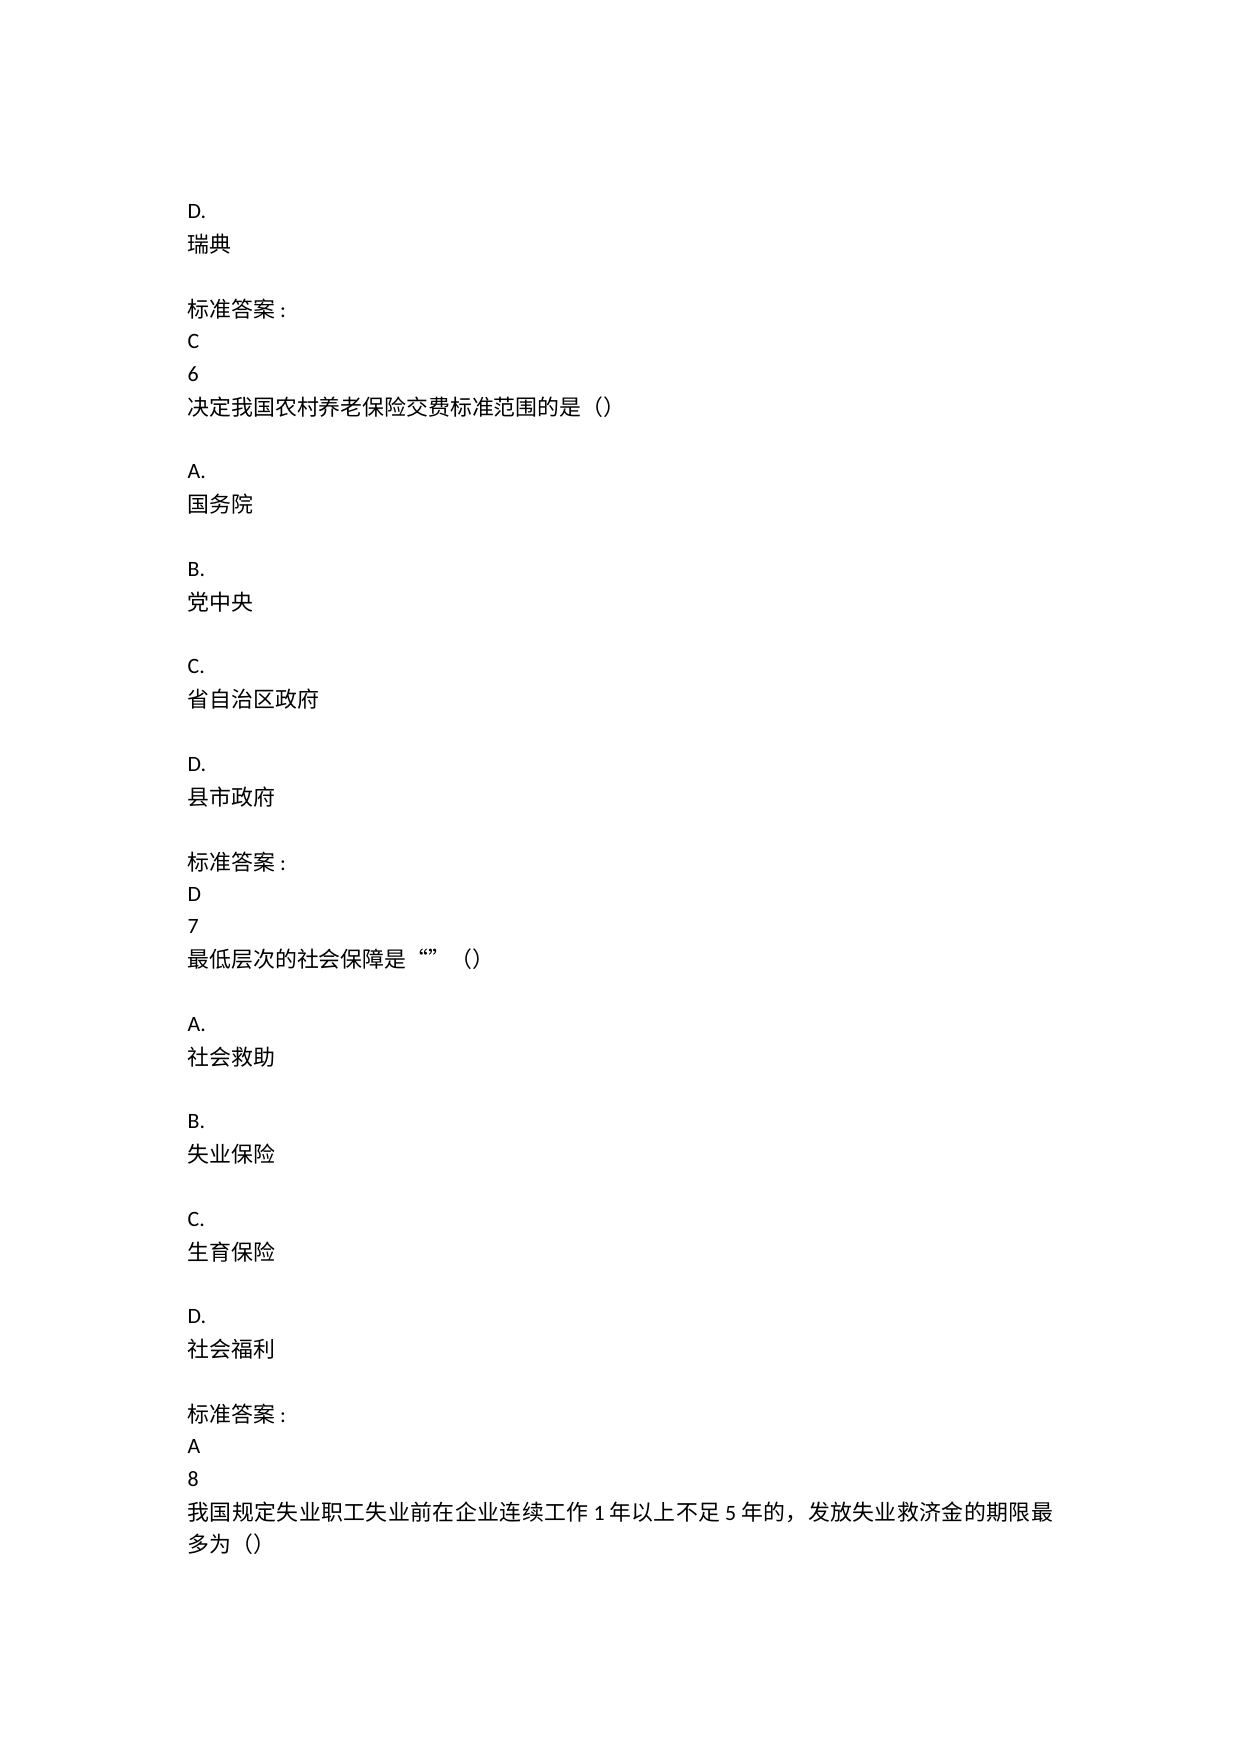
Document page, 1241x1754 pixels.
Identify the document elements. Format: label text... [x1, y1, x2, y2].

text D [187, 877, 1053, 909]
text D. [187, 1299, 1053, 1332]
text 生育保险 [187, 1234, 1053, 1267]
text C. [187, 649, 1053, 682]
text 社会福利 [187, 1332, 1053, 1364]
text 失业保险 [187, 1137, 1053, 1169]
text 瑞典 [187, 227, 1053, 259]
text 最低层次的社会保障是“”（） [187, 942, 1053, 974]
text A. [187, 454, 1053, 487]
text 国务院 [187, 487, 1053, 519]
text A [187, 1429, 1053, 1462]
text B. [187, 1104, 1053, 1137]
text 标准答案 : [187, 844, 1053, 877]
text 标准答案 : [187, 1397, 1053, 1429]
text 社会救助 [187, 1039, 1053, 1072]
text 6 [187, 357, 1053, 389]
text A. [187, 1007, 1053, 1039]
text C [187, 324, 1053, 357]
text 标准答案 : [187, 292, 1053, 324]
text 省自治区政府 [187, 682, 1053, 714]
text 8 [187, 1462, 1053, 1494]
text B. [187, 552, 1053, 584]
text 决定我国农村养老保险交费标准范围的是（） [187, 389, 1053, 422]
text 我国规定失业职工失业前在企业连续工作1年以上不足5年的，发放失业救济金的期限最多为（） [187, 1494, 1053, 1559]
text D. [187, 747, 1053, 779]
text 党中央 [187, 584, 1053, 617]
text 7 [187, 909, 1053, 942]
text D. [187, 194, 1053, 227]
text C. [187, 1202, 1053, 1234]
text 县市政府 [187, 779, 1053, 812]
